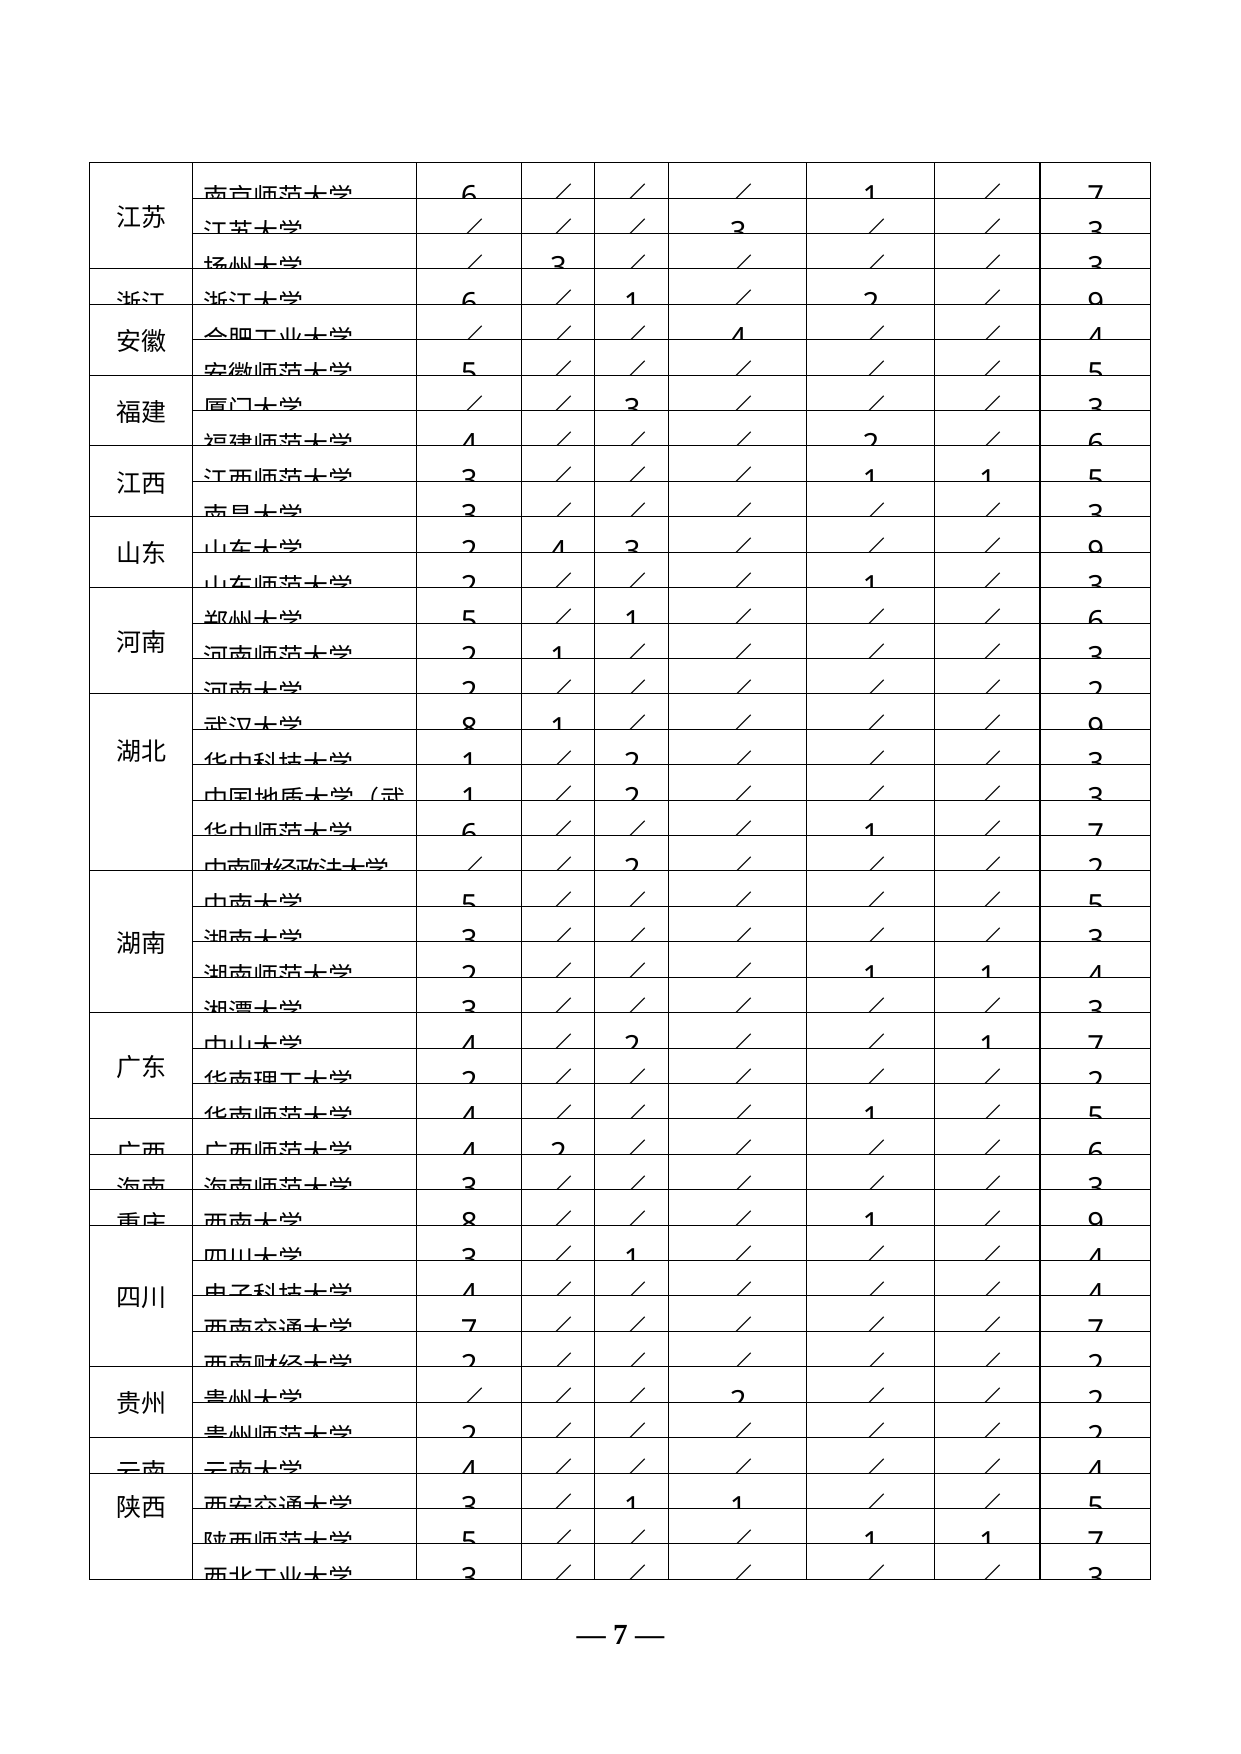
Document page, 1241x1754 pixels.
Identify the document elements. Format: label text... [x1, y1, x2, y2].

table_cell ／ [522, 871, 594, 906]
table_cell ／ [935, 340, 1039, 374]
table_cell 3 [1041, 1155, 1150, 1189]
table_cell 6 [1041, 411, 1150, 445]
table_cell 2 [417, 553, 521, 587]
table_cell ／ [669, 907, 806, 941]
table_cell 3 [417, 978, 521, 1012]
table_cell 3 [417, 1226, 521, 1260]
table_cell ／ [935, 871, 1039, 906]
table_cell 西南交通大学 [193, 1296, 416, 1331]
table_cell 3 [417, 1544, 521, 1579]
table_cell 3 [1041, 978, 1150, 1012]
table_cell 8 [417, 1190, 521, 1224]
table_cell 9 [1041, 269, 1150, 304]
table_cell 2 [417, 942, 521, 977]
table_cell ／ [669, 624, 806, 658]
table_cell ／ [935, 1190, 1039, 1224]
table_cell 5 [1041, 340, 1150, 374]
table_cell ／ [595, 694, 668, 729]
table_cell ／ [522, 801, 594, 835]
table_cell ／ [522, 553, 594, 587]
table_cell ／ [935, 765, 1039, 799]
table_cell ／ [935, 588, 1039, 622]
table_cell 7 [1041, 1296, 1150, 1331]
table_cell ／ [522, 1509, 594, 1543]
table_cell 1 [522, 694, 594, 729]
table_cell 6 [417, 801, 521, 835]
table_cell ／ [807, 376, 934, 410]
table_cell ／ [935, 1155, 1039, 1189]
table_cell 中国地质大学（武汉） [193, 765, 416, 799]
table_cell ／ [522, 1296, 594, 1331]
table_cell 1 [935, 1509, 1039, 1543]
table_cell 浙江大学 [193, 269, 416, 304]
table_cell ／ [935, 730, 1039, 764]
table_cell 2 [807, 411, 934, 445]
table_cell 四川 [90, 1226, 192, 1366]
table_cell ／ [807, 199, 934, 233]
table_cell ／ [595, 1509, 668, 1543]
table_cell ／ [935, 1226, 1039, 1260]
table_cell 1 [595, 1474, 668, 1508]
table_cell 9 [1041, 694, 1150, 729]
table_cell ／ [807, 1474, 934, 1508]
table_cell ／ [669, 1013, 806, 1047]
table_cell 西南大学 [193, 1190, 416, 1224]
table_cell ／ [417, 305, 521, 339]
table_cell 4 [1041, 305, 1150, 339]
table_cell 1 [595, 1226, 668, 1260]
table_cell ／ [807, 978, 934, 1012]
table_cell 3 [595, 517, 668, 552]
table_cell 4 [417, 1119, 521, 1154]
table_cell 4 [417, 1084, 521, 1118]
table_cell ／ [807, 517, 934, 552]
table_cell ／ [807, 1403, 934, 1437]
table_cell 2 [417, 1403, 521, 1437]
table_cell 贵州师范大学 [193, 1403, 416, 1437]
table_cell 1 [522, 624, 594, 658]
table_cell ／ [595, 1190, 668, 1224]
table_cell 华中科技大学 [193, 730, 416, 764]
table_cell 4 [417, 1261, 521, 1295]
table_cell 5 [417, 871, 521, 906]
table_cell 江苏 [90, 163, 192, 268]
table_cell 6 [417, 163, 521, 197]
table_cell ／ [807, 1544, 934, 1579]
table_cell ／ [669, 517, 806, 552]
table_cell 西北工业大学 [193, 1544, 416, 1579]
table_cell ／ [522, 836, 594, 870]
table_cell ／ [669, 163, 806, 197]
table_cell ／ [669, 1155, 806, 1189]
table_cell ／ [807, 340, 934, 374]
table_cell ／ [522, 163, 594, 197]
table_cell 7 [1041, 1509, 1150, 1543]
table_cell ／ [595, 978, 668, 1012]
table_cell ／ [522, 411, 594, 445]
table_cell ／ [595, 234, 668, 268]
table_cell 3 [669, 199, 806, 233]
table_cell 6 [417, 269, 521, 304]
table_cell 贵州大学 [193, 1367, 416, 1402]
table_cell ／ [595, 305, 668, 339]
table_cell ／ [935, 1438, 1039, 1472]
table_cell ／ [669, 801, 806, 835]
table_cell 2 [417, 1049, 521, 1083]
table_cell ／ [807, 871, 934, 906]
table_cell ／ [807, 482, 934, 516]
table_cell ／ [522, 978, 594, 1012]
table_cell ／ [807, 1013, 934, 1047]
table_cell ／ [522, 1190, 594, 1224]
table_cell ／ [935, 624, 1039, 658]
table_cell ／ [595, 553, 668, 587]
table_cell 1 [935, 446, 1039, 481]
table_cell ／ [669, 234, 806, 268]
table_cell 重庆 [90, 1190, 192, 1224]
table_cell 3 [595, 376, 668, 410]
table_cell ／ [935, 907, 1039, 941]
table_cell 武汉大学 [193, 694, 416, 729]
table_cell ／ [595, 659, 668, 693]
table_cell ／ [669, 1509, 806, 1543]
table_cell ／ [807, 907, 934, 941]
table_cell ／ [522, 659, 594, 693]
table_cell ／ [669, 836, 806, 870]
table_cell 湖南大学 [193, 907, 416, 941]
table_cell 1 [807, 801, 934, 835]
table_cell 安徽师范大学 [193, 340, 416, 374]
table_cell ／ [935, 234, 1039, 268]
table_cell 3 [417, 1474, 521, 1508]
table_cell ／ [522, 305, 594, 339]
table_cell 福建师范大学 [193, 411, 416, 445]
table_cell 1 [807, 446, 934, 481]
table_cell ／ [807, 1332, 934, 1366]
table_cell ／ [522, 1403, 594, 1437]
table_cell ／ [522, 482, 594, 516]
table_cell ／ [595, 1438, 668, 1472]
table_cell ／ [935, 269, 1039, 304]
table_cell 山东 [90, 517, 192, 587]
table_cell 3 [1041, 730, 1150, 764]
table_cell ／ [807, 1367, 934, 1402]
table_cell 3 [1041, 907, 1150, 941]
table_cell ／ [935, 1261, 1039, 1295]
table_cell ／ [595, 801, 668, 835]
table_cell 1 [807, 1509, 934, 1543]
table_cell 2 [1041, 836, 1150, 870]
table_cell ／ [935, 411, 1039, 445]
table_cell ／ [935, 1049, 1039, 1083]
table_cell 5 [1041, 1474, 1150, 1508]
table_cell ／ [522, 1367, 594, 1402]
table_cell ／ [807, 234, 934, 268]
table_cell ／ [935, 482, 1039, 516]
table_cell 华中师范大学 [193, 801, 416, 835]
table_cell 3 [1041, 1544, 1150, 1579]
table_cell 4 [669, 305, 806, 339]
table_cell 合肥工业大学 [193, 305, 416, 339]
table_cell 5 [417, 340, 521, 374]
table_cell 中山大学 [193, 1013, 416, 1047]
table_cell 云南 [90, 1438, 192, 1472]
table_cell 中南大学 [193, 871, 416, 906]
table_cell ／ [522, 1438, 594, 1472]
table_cell ／ [669, 269, 806, 304]
table_cell 1 [807, 1084, 934, 1118]
table_cell 湖北 [90, 694, 192, 870]
table_cell ／ [522, 340, 594, 374]
table_cell ／ [522, 1013, 594, 1047]
table_cell 8 [417, 694, 521, 729]
table_cell 4 [1041, 942, 1150, 977]
table_cell ／ [669, 730, 806, 764]
table_cell ／ [669, 694, 806, 729]
table_cell ／ [522, 1332, 594, 1366]
table_cell 广西 [90, 1119, 192, 1154]
table_cell 华南理工大学 [193, 1049, 416, 1083]
table_cell 西南财经大学 [193, 1332, 416, 1366]
table_cell ／ [595, 482, 668, 516]
table_cell 2 [1041, 1332, 1150, 1366]
table_cell 5 [417, 1509, 521, 1543]
table_cell 2 [1041, 1403, 1150, 1437]
table_cell 湖南师范大学 [193, 942, 416, 977]
table_cell ／ [935, 1119, 1039, 1154]
table_cell ／ [935, 1367, 1039, 1402]
table_cell 5 [1041, 446, 1150, 481]
table_cell 4 [1041, 1226, 1150, 1260]
table_cell 2 [595, 730, 668, 764]
table_cell 扬州大学 [193, 234, 416, 268]
table_cell ／ [935, 199, 1039, 233]
table_cell 浙江 [90, 269, 192, 304]
table_cell ／ [807, 730, 934, 764]
table_cell 4 [417, 1013, 521, 1047]
table_cell ／ [807, 836, 934, 870]
table_cell ／ [522, 269, 594, 304]
table_cell ／ [669, 1261, 806, 1295]
table_cell 江苏大学 [193, 199, 416, 233]
table_cell ／ [807, 588, 934, 622]
table_cell ／ [669, 1403, 806, 1437]
table_cell 4 [522, 517, 594, 552]
table_cell ／ [935, 1296, 1039, 1331]
table_cell ／ [935, 1332, 1039, 1366]
table_cell 河南 [90, 588, 192, 693]
table_cell 安徽 [90, 305, 192, 374]
table_cell ／ [935, 978, 1039, 1012]
table_cell 3 [1041, 624, 1150, 658]
table_cell ／ [669, 1438, 806, 1472]
table_cell ／ [417, 234, 521, 268]
table_cell ／ [935, 694, 1039, 729]
table_cell ／ [417, 836, 521, 870]
table_cell 江西师范大学 [193, 446, 416, 481]
table_cell 广西师范大学 [193, 1119, 416, 1154]
table_cell ／ [807, 765, 934, 799]
table_cell ／ [522, 1544, 594, 1579]
table_cell ／ [595, 411, 668, 445]
table_cell 陕西师范大学 [193, 1509, 416, 1543]
table_cell 3 [1041, 234, 1150, 268]
table_cell 3 [1041, 553, 1150, 587]
table_cell ／ [522, 1261, 594, 1295]
table_cell ／ [935, 163, 1039, 197]
table_cell ／ [669, 659, 806, 693]
table_cell 海南师范大学 [193, 1155, 416, 1189]
table_cell ／ [935, 1544, 1039, 1579]
table_cell ／ [595, 1084, 668, 1118]
table_cell ／ [669, 1226, 806, 1260]
table_cell ／ [935, 305, 1039, 339]
table_cell ／ [807, 1155, 934, 1189]
table_cell ／ [669, 978, 806, 1012]
table_cell 9 [1041, 1190, 1150, 1224]
table_cell 1 [669, 1474, 806, 1508]
table_cell 湘潭大学 [193, 978, 416, 1012]
table_cell ／ [935, 1084, 1039, 1118]
table_cell ／ [595, 446, 668, 481]
table_cell 云南大学 [193, 1438, 416, 1472]
table_cell ／ [522, 765, 594, 799]
table_cell 1 [807, 163, 934, 197]
table_cell 2 [595, 836, 668, 870]
table_cell ／ [595, 1049, 668, 1083]
table_cell 贵州 [90, 1367, 192, 1437]
table_cell 福建 [90, 376, 192, 445]
table_cell ／ [595, 1544, 668, 1579]
table_cell 2 [417, 1332, 521, 1366]
table_cell 3 [1041, 765, 1150, 799]
table_cell 1 [595, 269, 668, 304]
table_cell 山东大学 [193, 517, 416, 552]
table_cell 1 [807, 1190, 934, 1224]
table_cell ／ [669, 1296, 806, 1331]
table_cell ／ [669, 1119, 806, 1154]
table_cell 7 [417, 1296, 521, 1331]
table_cell ／ [595, 942, 668, 977]
table_cell 3 [417, 1155, 521, 1189]
table_cell 2 [669, 1367, 806, 1402]
table_cell ／ [807, 659, 934, 693]
table_cell ／ [669, 1190, 806, 1224]
table_cell ／ [595, 624, 668, 658]
table_cell ／ [522, 1084, 594, 1118]
table_cell ／ [669, 446, 806, 481]
table_cell 2 [522, 1119, 594, 1154]
table_cell 3 [1041, 199, 1150, 233]
table_cell 1 [807, 553, 934, 587]
table_cell ／ [669, 871, 806, 906]
table_cell ／ [807, 1296, 934, 1331]
table_cell ／ [595, 340, 668, 374]
table_cell ／ [417, 376, 521, 410]
table_cell ／ [935, 659, 1039, 693]
table_cell 华南师范大学 [193, 1084, 416, 1118]
table_cell 3 [417, 907, 521, 941]
table_cell ／ [522, 1155, 594, 1189]
table_cell ／ [935, 801, 1039, 835]
table_cell 1 [935, 1013, 1039, 1047]
table_cell 2 [417, 517, 521, 552]
table_cell 厦门大学 [193, 376, 416, 410]
table_cell 7 [1041, 1013, 1150, 1047]
table_cell ／ [522, 446, 594, 481]
table_cell 2 [595, 1013, 668, 1047]
table_cell ／ [807, 694, 934, 729]
table_cell 2 [807, 269, 934, 304]
table_cell 山东师范大学 [193, 553, 416, 587]
table_cell 1 [595, 588, 668, 622]
table_cell 1 [807, 942, 934, 977]
table_cell ／ [522, 199, 594, 233]
table_cell 7 [1041, 163, 1150, 197]
table_cell ／ [935, 1403, 1039, 1437]
table_cell 5 [1041, 871, 1150, 906]
table_cell ／ [935, 1474, 1039, 1508]
table_cell ／ [595, 1296, 668, 1331]
table_cell 2 [595, 765, 668, 799]
table_cell 3 [417, 482, 521, 516]
table_cell ／ [522, 942, 594, 977]
table_cell ／ [807, 624, 934, 658]
table_cell ／ [522, 1474, 594, 1508]
table_cell ／ [595, 1367, 668, 1402]
table_cell 南京师范大学 [193, 163, 416, 197]
table_cell 中南财经政法大学 [193, 836, 416, 870]
table_cell 3 [1041, 482, 1150, 516]
table_cell 电子科技大学 [193, 1261, 416, 1295]
table_cell 2 [417, 659, 521, 693]
table_cell ／ [595, 907, 668, 941]
table_cell 4 [1041, 1261, 1150, 1295]
table_cell 江西 [90, 446, 192, 516]
table_cell 2 [1041, 659, 1150, 693]
table_cell 西安交通大学 [193, 1474, 416, 1508]
table_cell ／ [935, 517, 1039, 552]
table_cell 2 [1041, 1367, 1150, 1402]
table_cell ／ [669, 765, 806, 799]
table_cell ／ [417, 199, 521, 233]
table_cell ／ [807, 1119, 934, 1154]
table_cell 7 [1041, 801, 1150, 835]
table_cell ／ [935, 553, 1039, 587]
table_cell 2 [417, 624, 521, 658]
table_cell ／ [595, 199, 668, 233]
table_cell ／ [595, 1261, 668, 1295]
table_cell 海南 [90, 1155, 192, 1189]
table_cell 1 [417, 765, 521, 799]
table_cell ／ [669, 340, 806, 374]
table_cell ／ [935, 376, 1039, 410]
table_cell ／ [807, 1261, 934, 1295]
table_cell ／ [935, 836, 1039, 870]
table_cell ／ [807, 1049, 934, 1083]
table_cell 四川大学 [193, 1226, 416, 1260]
table_cell 1 [417, 730, 521, 764]
table_cell 陕西 [90, 1474, 192, 1579]
table_cell ／ [807, 1226, 934, 1260]
table_cell ／ [522, 907, 594, 941]
table_cell 1 [935, 942, 1039, 977]
table_cell ／ [807, 1438, 934, 1472]
table_cell ／ [669, 553, 806, 587]
table_cell 河南师范大学 [193, 624, 416, 658]
table_cell ／ [669, 588, 806, 622]
table_cell 5 [417, 588, 521, 622]
table_cell 河南大学 [193, 659, 416, 693]
table_cell 湖南 [90, 871, 192, 1012]
table_cell ／ [595, 1332, 668, 1366]
table_cell 3 [1041, 376, 1150, 410]
table_cell ／ [669, 1332, 806, 1366]
table_cell ／ [522, 1049, 594, 1083]
table_cell ／ [669, 1544, 806, 1579]
table_cell 南昌大学 [193, 482, 416, 516]
table_cell 广东 [90, 1013, 192, 1118]
table_cell ／ [522, 376, 594, 410]
table_cell ／ [522, 1226, 594, 1260]
table_cell ／ [522, 730, 594, 764]
table_cell ／ [807, 305, 934, 339]
table_cell ／ [669, 1084, 806, 1118]
table_cell 6 [1041, 1119, 1150, 1154]
table_cell 2 [1041, 1049, 1150, 1083]
table_cell 郑州大学 [193, 588, 416, 622]
table_cell ／ [669, 411, 806, 445]
table_cell 3 [522, 234, 594, 268]
table_cell 4 [417, 1438, 521, 1472]
table_cell 9 [1041, 517, 1150, 552]
table_cell ／ [417, 1367, 521, 1402]
table_cell ／ [669, 1049, 806, 1083]
table_cell 3 [417, 446, 521, 481]
table_cell ／ [669, 942, 806, 977]
table_cell ／ [522, 588, 594, 622]
table_cell ／ [669, 482, 806, 516]
table_cell ／ [595, 1155, 668, 1189]
table_cell 4 [417, 411, 521, 445]
table_cell ／ [669, 376, 806, 410]
table_cell ／ [595, 871, 668, 906]
table_cell 5 [1041, 1084, 1150, 1118]
table_cell ／ [595, 163, 668, 197]
table_cell ／ [595, 1119, 668, 1154]
table_cell 6 [1041, 588, 1150, 622]
table_cell 4 [1041, 1438, 1150, 1472]
table_cell ／ [595, 1403, 668, 1437]
